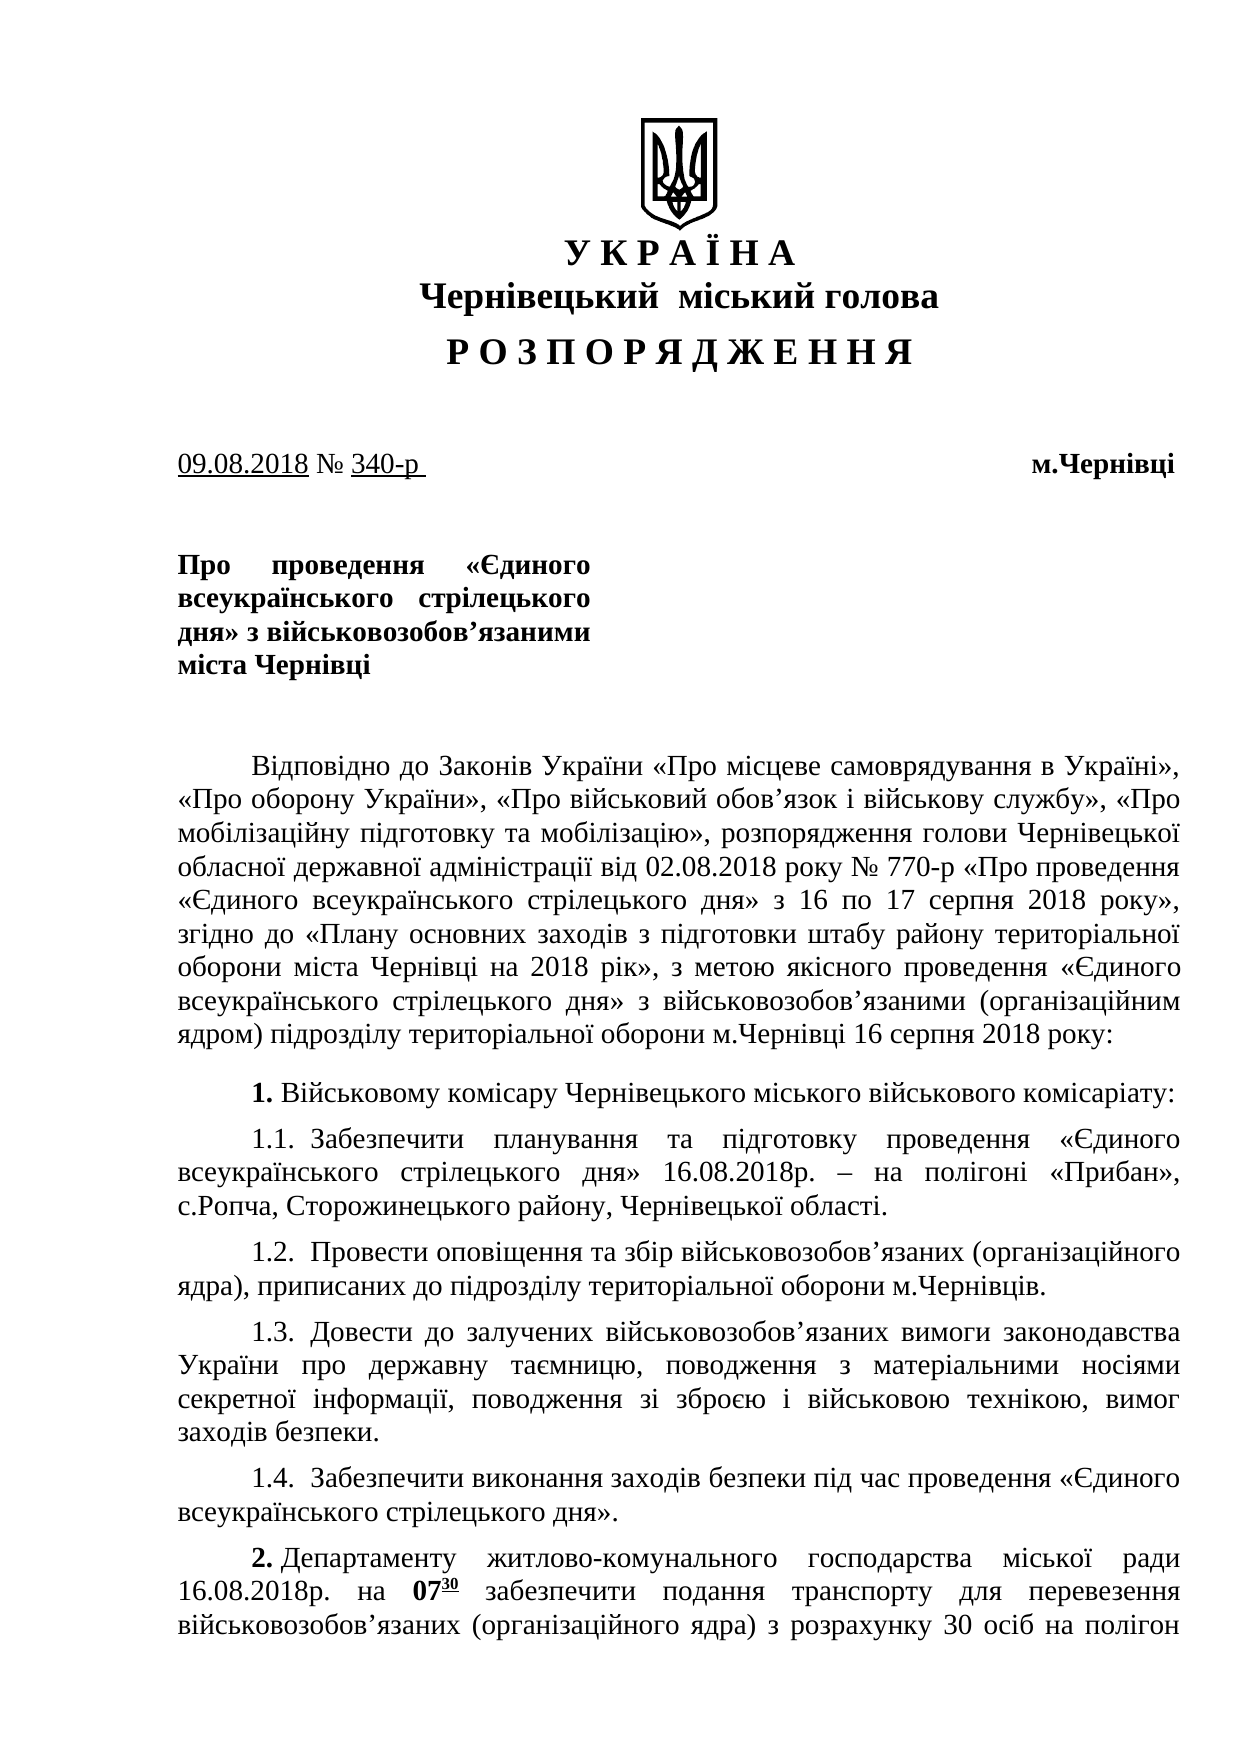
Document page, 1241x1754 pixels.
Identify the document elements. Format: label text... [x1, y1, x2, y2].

text Відповідно до Законів України «Про місцеве самоврядування в Україні», «Про оборону України», «Про військовий обов’язок і військову службу», «Про мобілізаційну підготовку та мобілізацію», розпорядження голови Чернівецької обласної державної адміністрації від 02.08.2018 року № 770-р «Про проведення «Єдиного всеукраїнського стрілецького дня» з 16 по 17 серпня 2018 року», згідно до «Плану основних заходів з підготовки штабу району територіальної оборони міста Чернівці на 2018 рік», з метою якісного проведення «Єдиного всеукраїнського стрілецького дня» з військовозобов’язаними (організаційним ядром) підрозділу територіальної оборони м.Чернівці 16 серпня 2018 року: [177, 748, 1181, 1050]
list Забезпечити виконання заходів безпеки під час проведення «Єдиного всеукраїнського стрілецького дня». [177, 1460, 1181, 1527]
list Забезпечити планування та підготовку проведення «Єдиного всеукраїнського стрілецького дня» 16.08.2018р. – на полігоні «Прибан», с.Ропча, Сторожинецького району, Чернівецької області. [177, 1121, 1181, 1222]
subtitle Р О З П О Р Я Д Ж Е Н Н Я [177, 329, 1181, 372]
text Чернівецький міський голова [177, 274, 1181, 317]
list Провести оповіщення та збір військовозобов’язаних (організаційного ядра), приписаних до підрозділу територіальної оборони м.Чернівців. [177, 1234, 1181, 1301]
text 09.08.2018 № 340-р м.Чернівці [177, 446, 1181, 480]
list Довести до залучених військовозобов’язаних вимоги законодавства України про державну таємницю, поводження з матеріальними носіями секретної інформації, поводження зі зброєю і військовою технікою, вимог заходів безпеки. [177, 1314, 1181, 1448]
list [177, 1540, 1181, 1641]
list Військовому комісару Чернівецького міського військового комісаріату: [177, 1075, 1181, 1108]
text Про проведення «Єдиного всеукраїнського стрілецького дня» з військовозобов’язаними міста Чернівці [177, 547, 591, 681]
text У К Р А Ї Н А [177, 231, 1181, 274]
